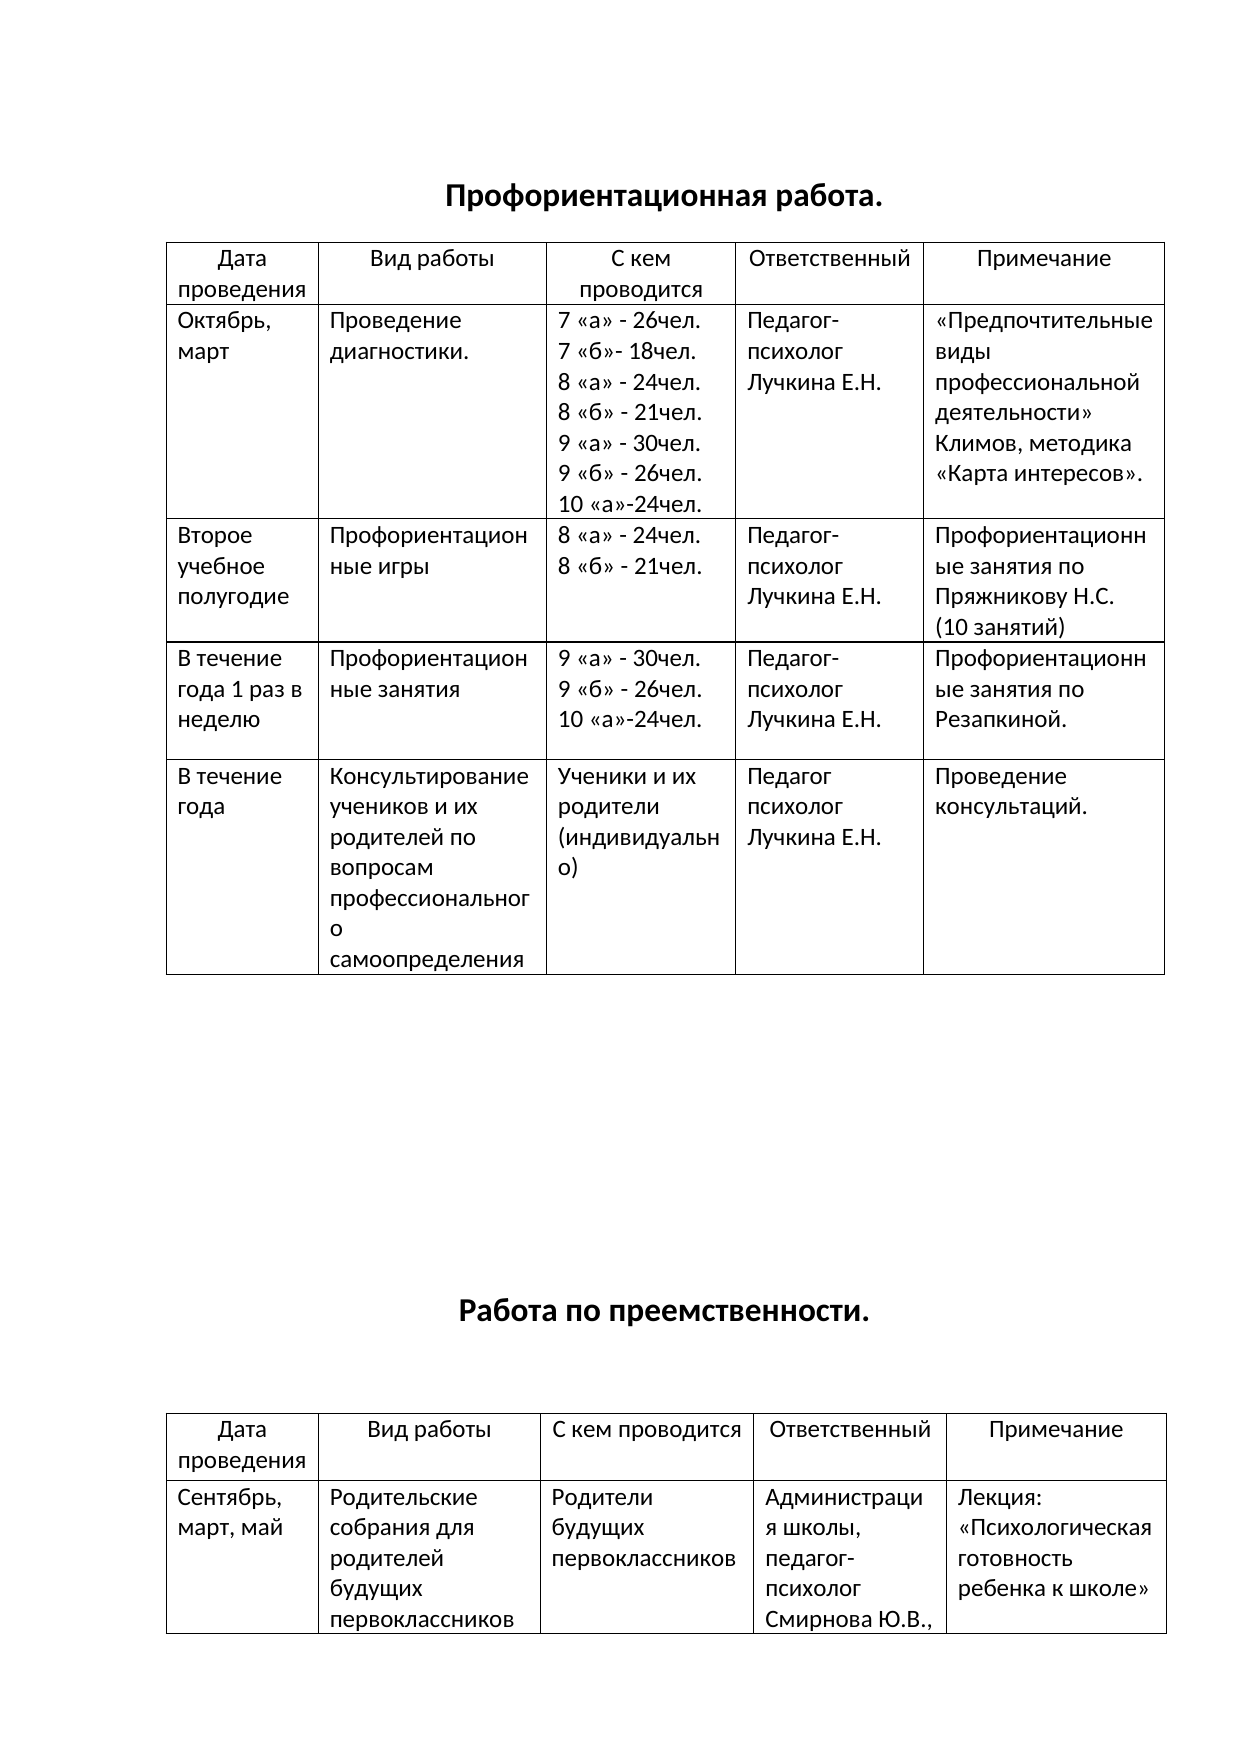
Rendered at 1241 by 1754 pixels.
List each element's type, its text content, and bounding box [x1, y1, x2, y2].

text Работа по преемственности. [177, 1289, 1152, 1330]
table_cell 9 «а» - 30чел. 9 «б» - 26чел. 10 «а»-24чел. [547, 643, 735, 759]
table_cell Педагог-психолог Лучкина Е.Н. [736, 519, 923, 641]
table_header Вид работы [319, 1414, 540, 1479]
table_header Ответственный [754, 1414, 946, 1479]
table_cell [754, 1481, 946, 1633]
table_cell «Предпочтительные виды профессиональной деятельности» Климов, методика «Карта интересов». [924, 305, 1164, 518]
table_cell Проведение диагностики. [319, 305, 546, 518]
table_header Примечание [924, 243, 1164, 304]
table_cell Педагог психолог Лучкина Е.Н. [736, 760, 923, 974]
table_cell Второе учебное полугодие [167, 519, 318, 641]
table_header Ответственный [736, 243, 923, 304]
table_cell Педагог-психолог Лучкина Е.Н. [736, 305, 923, 518]
table_header Дата проведения [167, 1414, 318, 1479]
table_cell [541, 1481, 753, 1633]
table_cell В течение года [167, 760, 318, 974]
text Профориентационная работа. [177, 174, 1152, 215]
table_cell 8 «а» - 24чел. 8 «б» - 21чел. [547, 519, 735, 641]
table_cell Профориентационные занятия [319, 643, 546, 759]
table_cell Профориентационные занятия по Резапкиной. [924, 643, 1164, 759]
table_cell Профориентационные игры [319, 519, 546, 641]
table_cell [947, 1481, 1166, 1633]
table_header Примечание [947, 1414, 1166, 1479]
table_cell 7 «а» - 26чел. 7 «б»- 18чел. 8 «а» - 24чел. 8 «б» - 21чел. 9 «а» - 30чел. 9 «б» - 26чел. 10 «а»-24чел. [547, 305, 735, 518]
table_cell Педагог-психолог Лучкина Е.Н. [736, 643, 923, 759]
table_cell Сентябрь, март, май [167, 1481, 318, 1633]
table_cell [319, 1481, 540, 1633]
table_header Вид работы [319, 243, 546, 304]
table_cell Проведение консультаций. [924, 760, 1164, 974]
table_cell Профориентационные занятия по Пряжникову Н.С. (10 занятий) [924, 519, 1164, 641]
table_cell Октябрь, март [167, 305, 318, 518]
table_cell Ученики и их родители (индивидуально) [547, 760, 735, 974]
table_header С кем проводится [541, 1414, 753, 1479]
table_cell Консультирование учеников и их родителей по вопросам профессионального самоопределения [319, 760, 546, 974]
table_header Дата проведения [167, 243, 318, 304]
table_header С кем проводится [547, 243, 735, 304]
table_cell В течение года 1 раз в неделю [167, 643, 318, 759]
